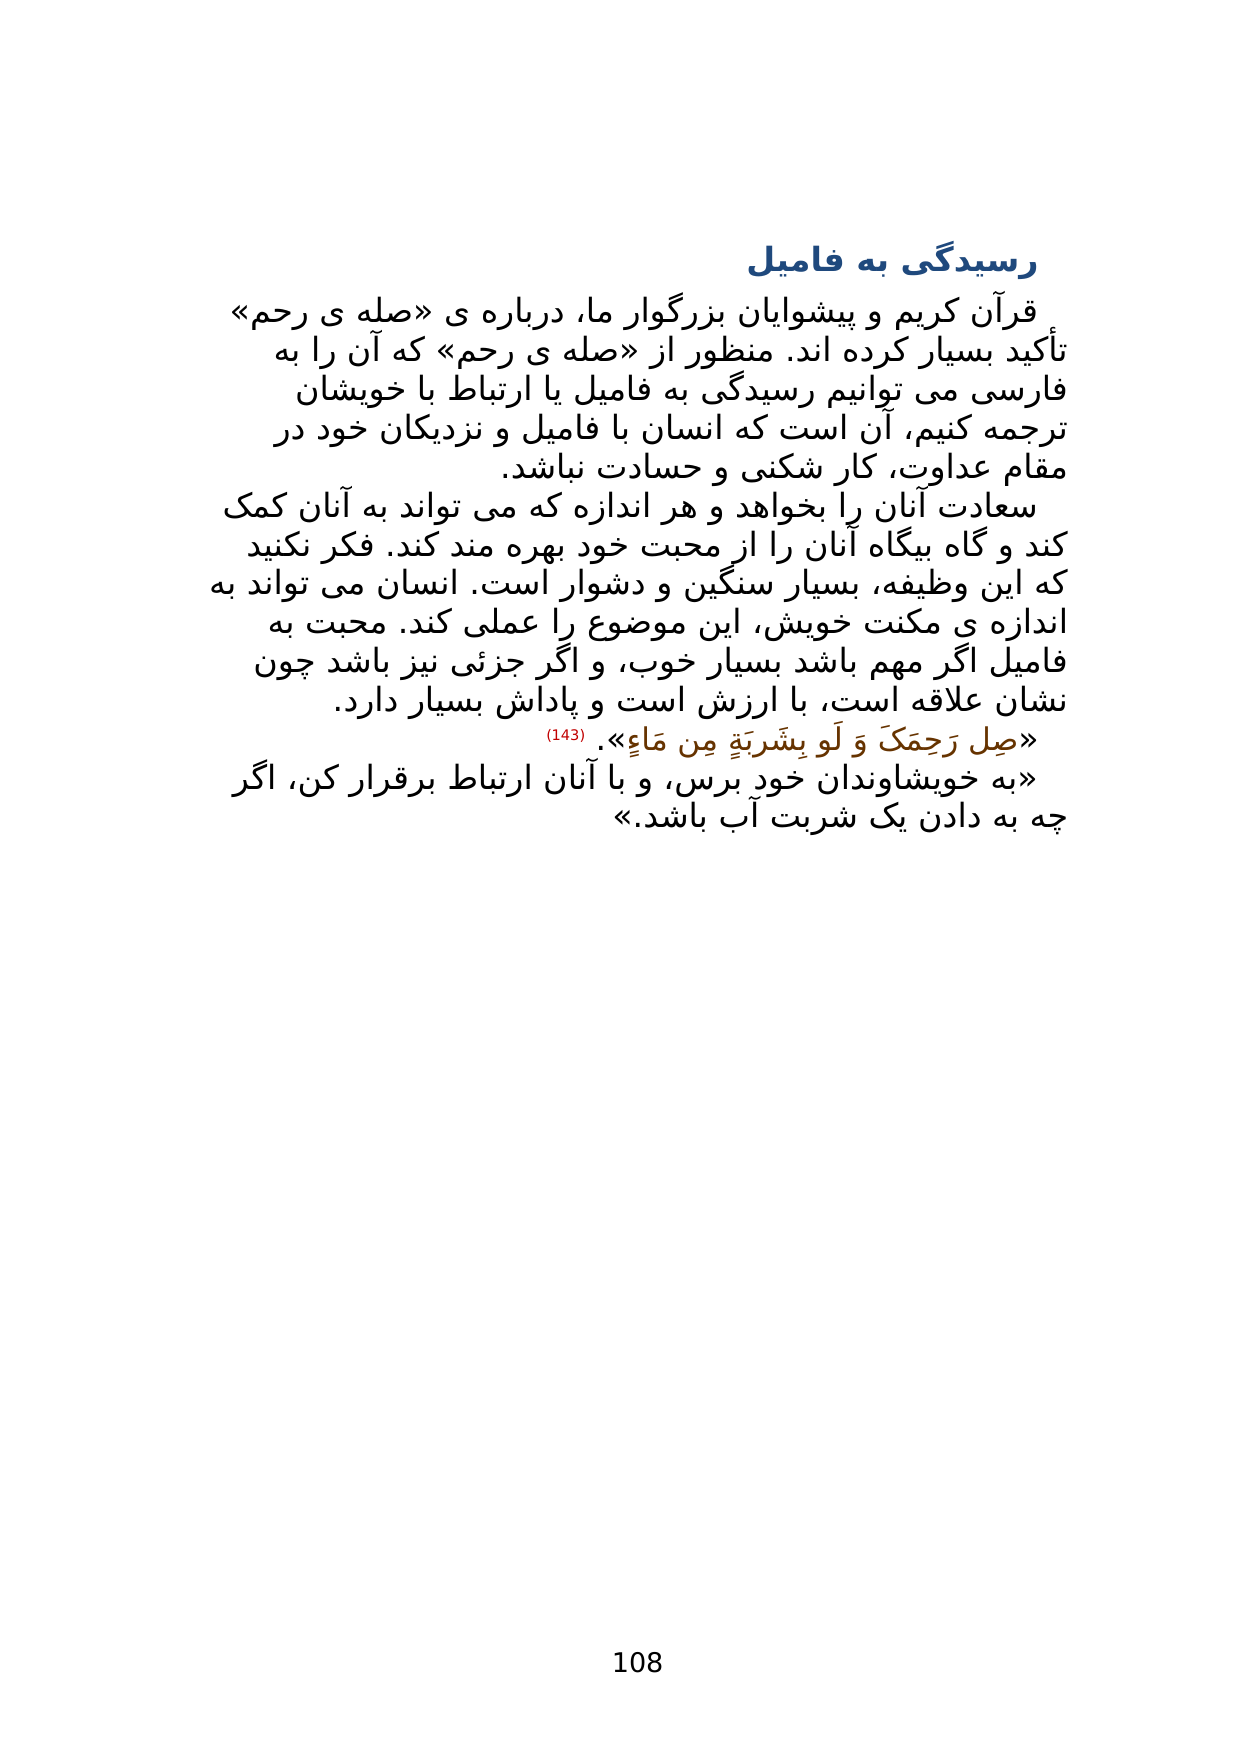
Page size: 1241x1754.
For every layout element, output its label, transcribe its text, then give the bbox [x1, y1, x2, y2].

subtitle رسیدگی به فامیل [206, 241, 1069, 279]
text «به خویشاوندان خود برس، و با آنان ارتباط برقرار کن، اگر چه به دادن یک شربت آب باشد.» [206, 758, 1069, 836]
text سعادت آنان را بخواهد و هر اندازه که می تواند به آنان کمک کند و گاه بیگاه آنان را از محبت خود بهره مند کند. فکر نکنید که این وظیفه، بسیار سنگین و دشوار است. انسان می تواند به اندازه ی مکنت خویش، این موضوع را عملی کند. محبت به فامیل اگر مهم باشد بسیار خوب، و اگر جزئی نیز باشد چون نشان علاقه است، با ارزش است و پاداش بسیار دارد. [206, 486, 1069, 719]
text قرآن کریم و پیشوایان بزرگوار ما، درباره ی «صله ی رحم» تأکید بسیار کرده اند. منظور از «صله ی رحم» که آن را به فارسی می توانیم رسیدگی به فامیل یا ارتباط با خویشان ترجمه کنیم، آن است که انسان با فامیل و نزدیکان خود در مقام عداوت، کار شکنی و حسادت نباشد. [206, 292, 1069, 486]
text «صِل رَحِمَکَ وَ لَو بِشَربَةٍ مِن مَاءٍ». (143) [206, 719, 1069, 758]
